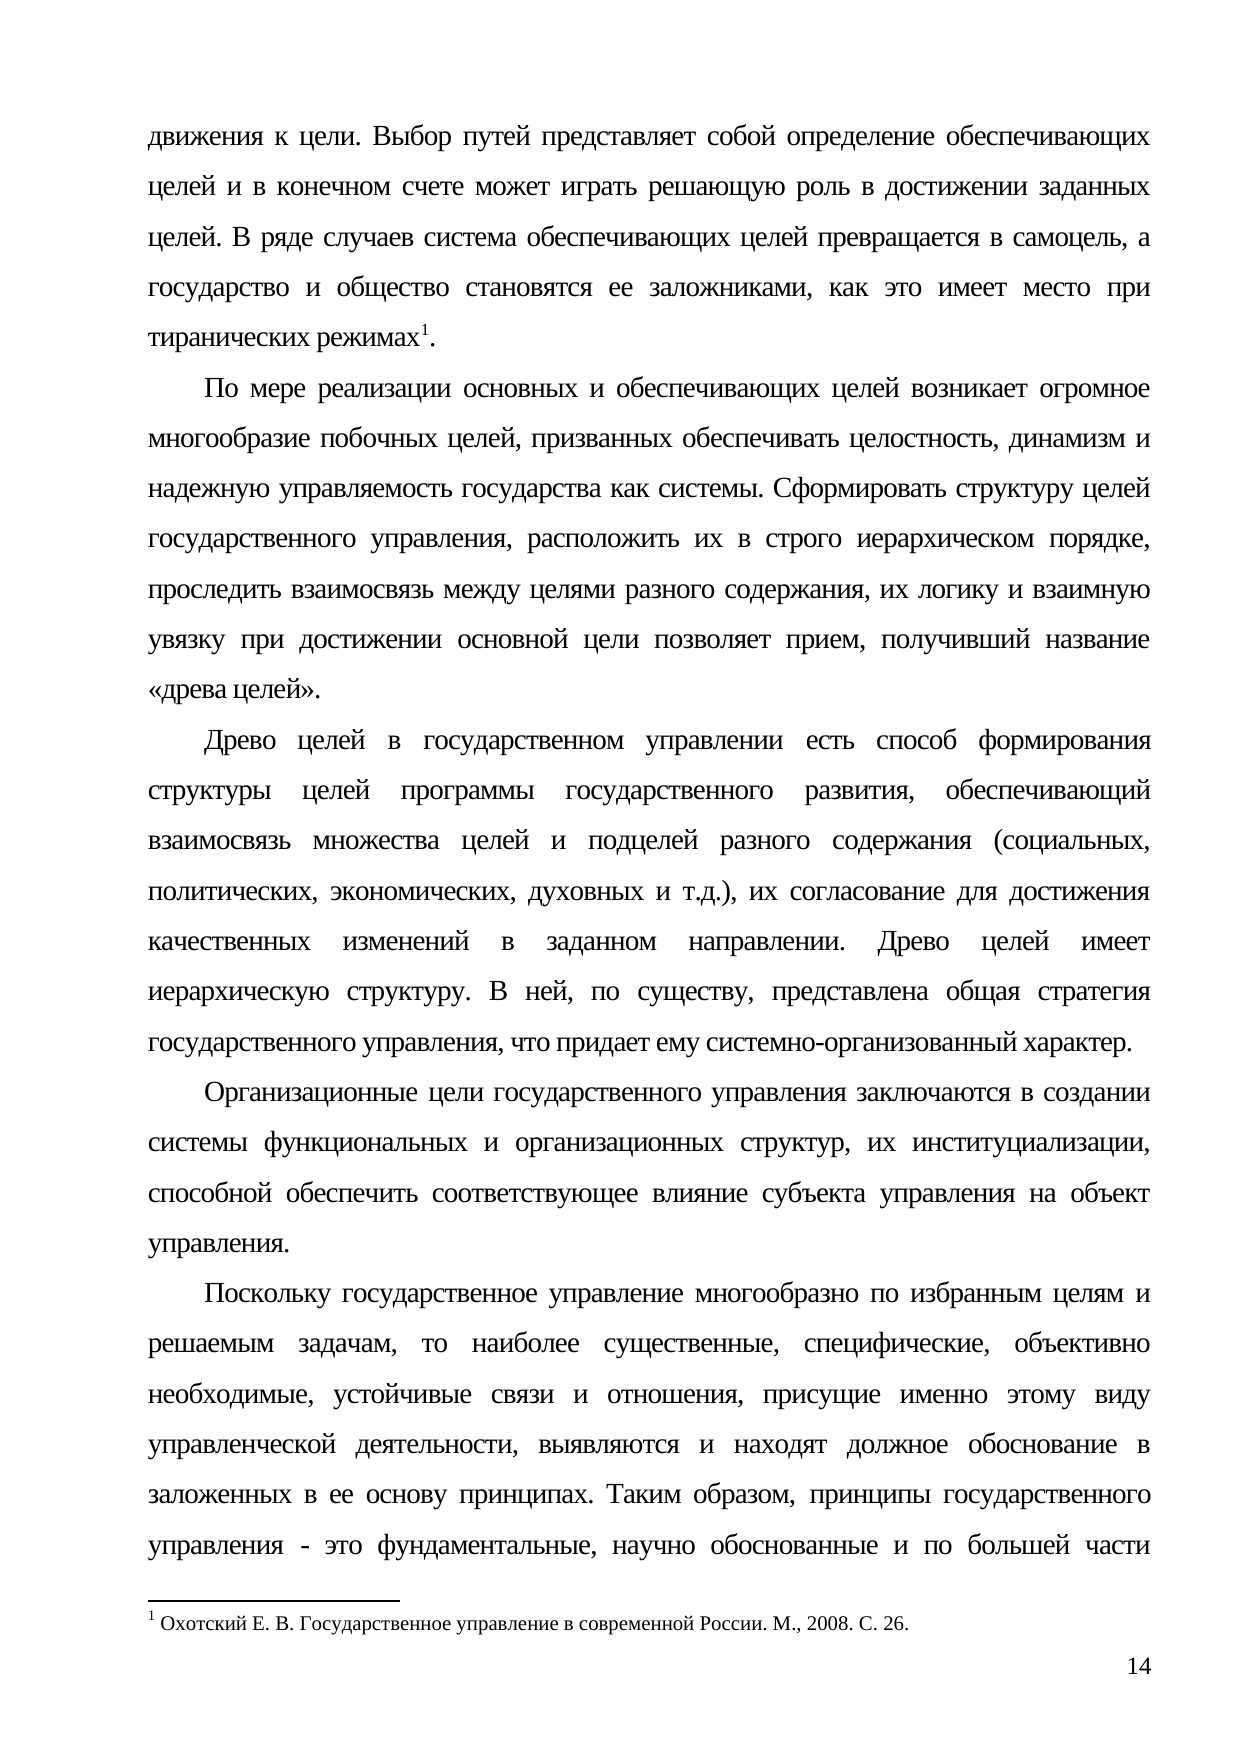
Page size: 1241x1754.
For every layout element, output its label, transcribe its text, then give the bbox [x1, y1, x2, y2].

text По мере реализации основных и обеспечивающих целей возникает огромное многообразие побочных целей, призванных обеспечивать целостность, динамизм и надежную управляемость государства как системы. Сформировать структуру целей государственного управления, расположить их в строго иерархическом порядке, проследить взаимосвязь между целями разного содержания, их логику и взаимную увязку при достижении основной цели позволяет прием, получивший название «древа целей». [148, 370, 1152, 705]
text Организационные цели государственного управления заключаются в создании системы функциональных и организационных структур, их институциализации, способной обеспечить соответствующее влияние субъекта управления на объект управления. [148, 1074, 1152, 1258]
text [148, 1275, 1152, 1560]
text Древо целей в государственном управлении есть способ формирования структуры целей программы государственного развития, обеспечивающий взаимосвязь множества целей и подцелей разного содержания (социальных, политических, экономических, духовных и т.д.), их согласование для достижения качественных изменений в заданном направлении. Древо целей имеет иерархическую структуру. В ней, по существу, представлена общая стратегия государственного управления, что придает ему системно-организованный характер. [148, 722, 1152, 1057]
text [148, 118, 1152, 353]
